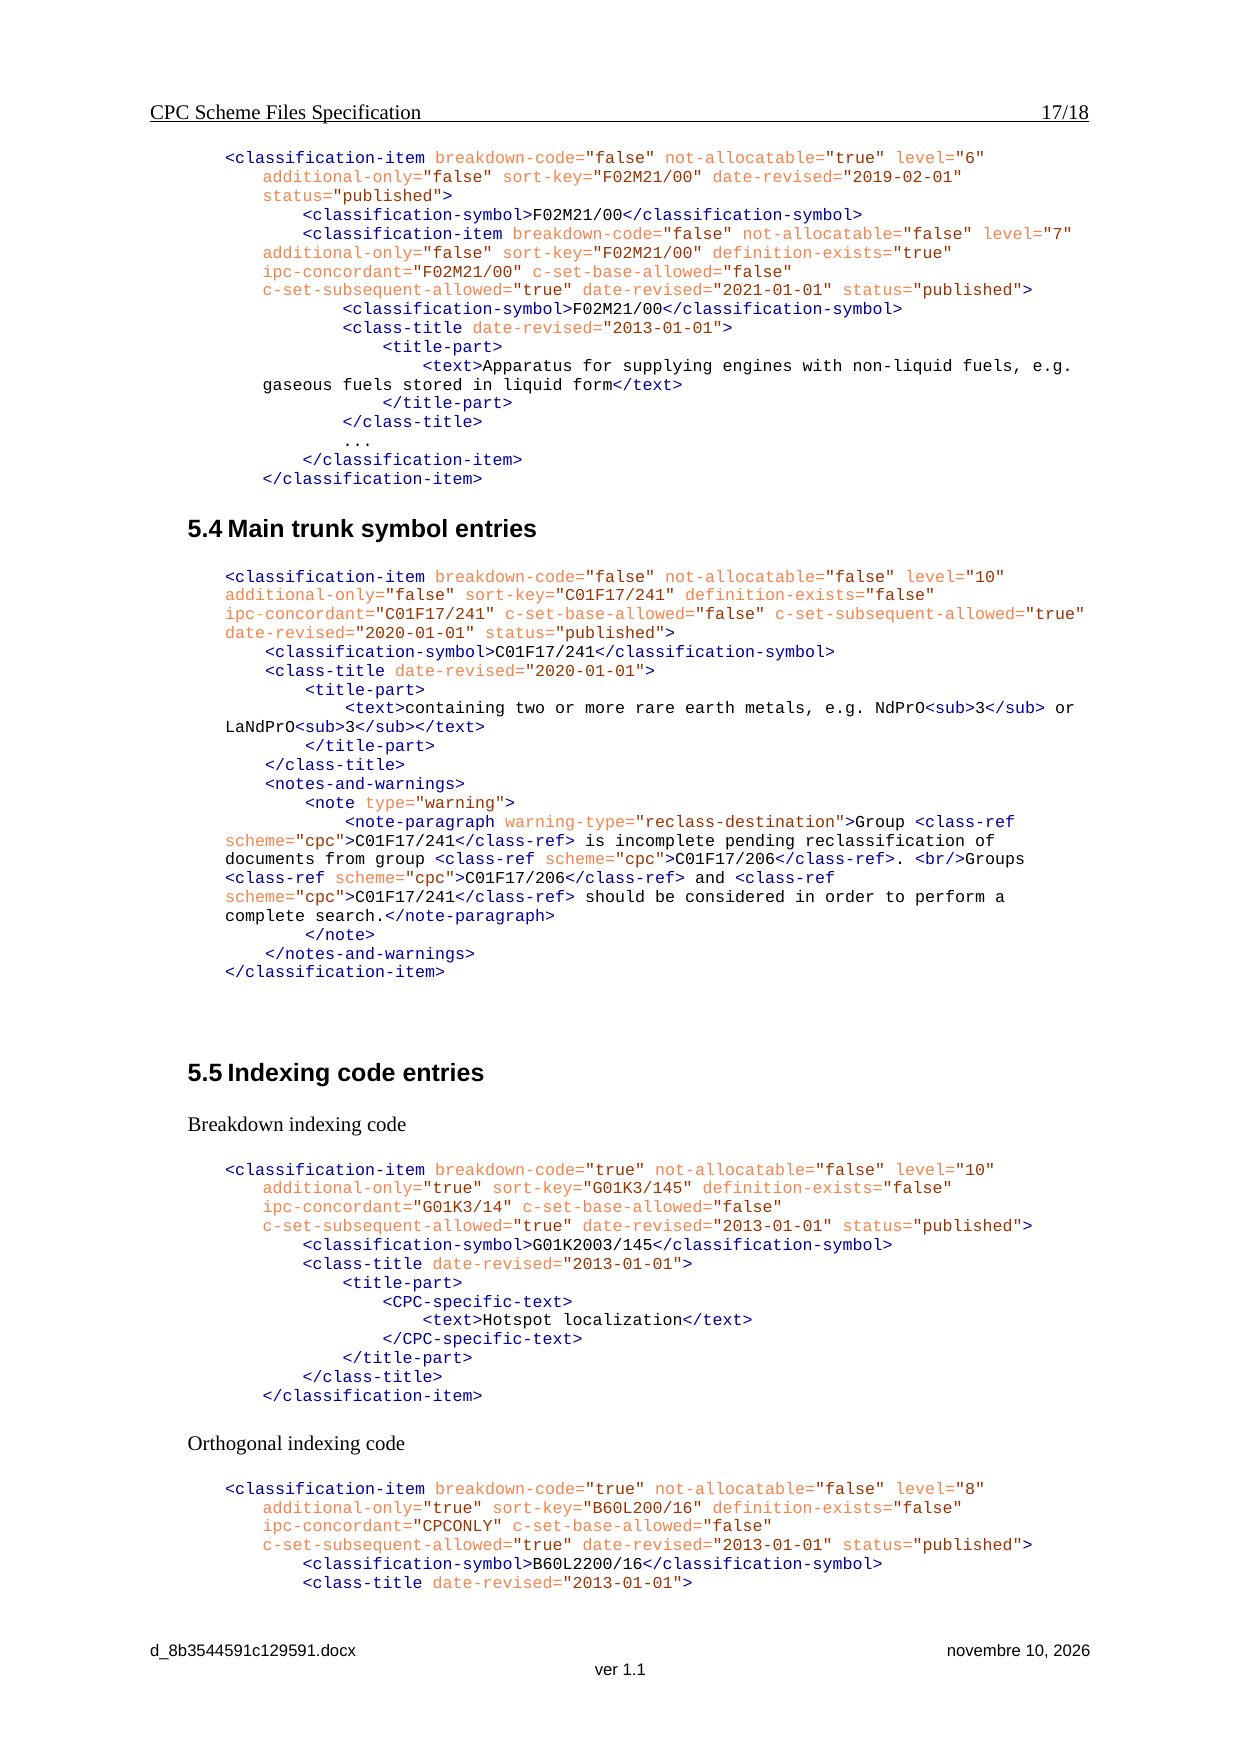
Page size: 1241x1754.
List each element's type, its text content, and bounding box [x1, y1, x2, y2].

text <classification-item breakdown-code="false" not-allocatable="false" level="10" additional-only="false" sort-key="C01F17/241" definition-exists="false" ipc-concordant="C01F17/241" c-set-base-allowed="false" c-set-subsequent-allowed="true" date-revised="2020-01-01" status="published"> <classification-symbol>C01F17/241</classification-symbol> <class-title date-revised="2020-01-01"> <title-part> <text>containing two or more rare earth metals, e.g. NdPrO<sub>3</sub> or LaNdPrO<sub>3</sub></text> </title-part> </class-title> <notes-and-warnings> <note type="warning"> <note-paragraph warning-type="reclass-destination">Group <class-ref scheme="cpc">C01F17/241</class-ref> is incomplete pending reclassification of documents from group <class-ref scheme="cpc">C01F17/206</class-ref>. <br/>Groups <class-ref scheme="cpc">C01F17/206</class-ref> and <class-ref scheme="cpc">C01F17/241</class-ref> should be considered in order to perform a complete search.</note-paragraph> </note> </notes-and-warnings> </classification-item> [225, 568, 1090, 983]
text <classification-item breakdown-code="true" not-allocatable="false" level="10" additional-only="true" sort-key="G01K3/145" definition-exists="false" ipc-concordant="G01K3/14" c-set-base-allowed="false" c-set-subsequent-allowed="true" date-revised="2013-01-01" status="published"> <classification-symbol>G01K2003/145</classification-symbol> <class-title date-revised="2013-01-01"> <title-part> <CPC-specific-text> <text>Hotspot localization</text> </CPC-specific-text> </title-part> </class-title> </classification-item> [225, 1161, 1090, 1406]
text Orthogonal indexing code [187, 1431, 1090, 1455]
subtitle Main trunk symbol entries [187, 514, 1090, 543]
subtitle Indexing code entries [187, 1058, 1090, 1087]
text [225, 1480, 1090, 1593]
text <classification-item breakdown-code="false" not-allocatable="true" level="6" additional-only="false" sort-key="F02M21/00" date-revised="2019-02-01" status="published"> <classification-symbol>F02M21/00</classification-symbol> <classification-item breakdown-code="false" not-allocatable="false" level="7" additional-only="false" sort-key="F02M21/00" definition-exists="true" ipc-concordant="F02M21/00" c-set-base-allowed="false" c-set-subsequent-allowed="true" date-revised="2021-01-01" status="published"> <classification-symbol>F02M21/00</classification-symbol> <class-title date-revised="2013-01-01"> <title-part> <text>Apparatus for supplying engines with non-liquid fuels, e.g. gaseous fuels stored in liquid form</text> </title-part> </class-title> ... </classification-item> </classification-item> [225, 150, 1090, 489]
text Breakdown indexing code [187, 1112, 1090, 1136]
